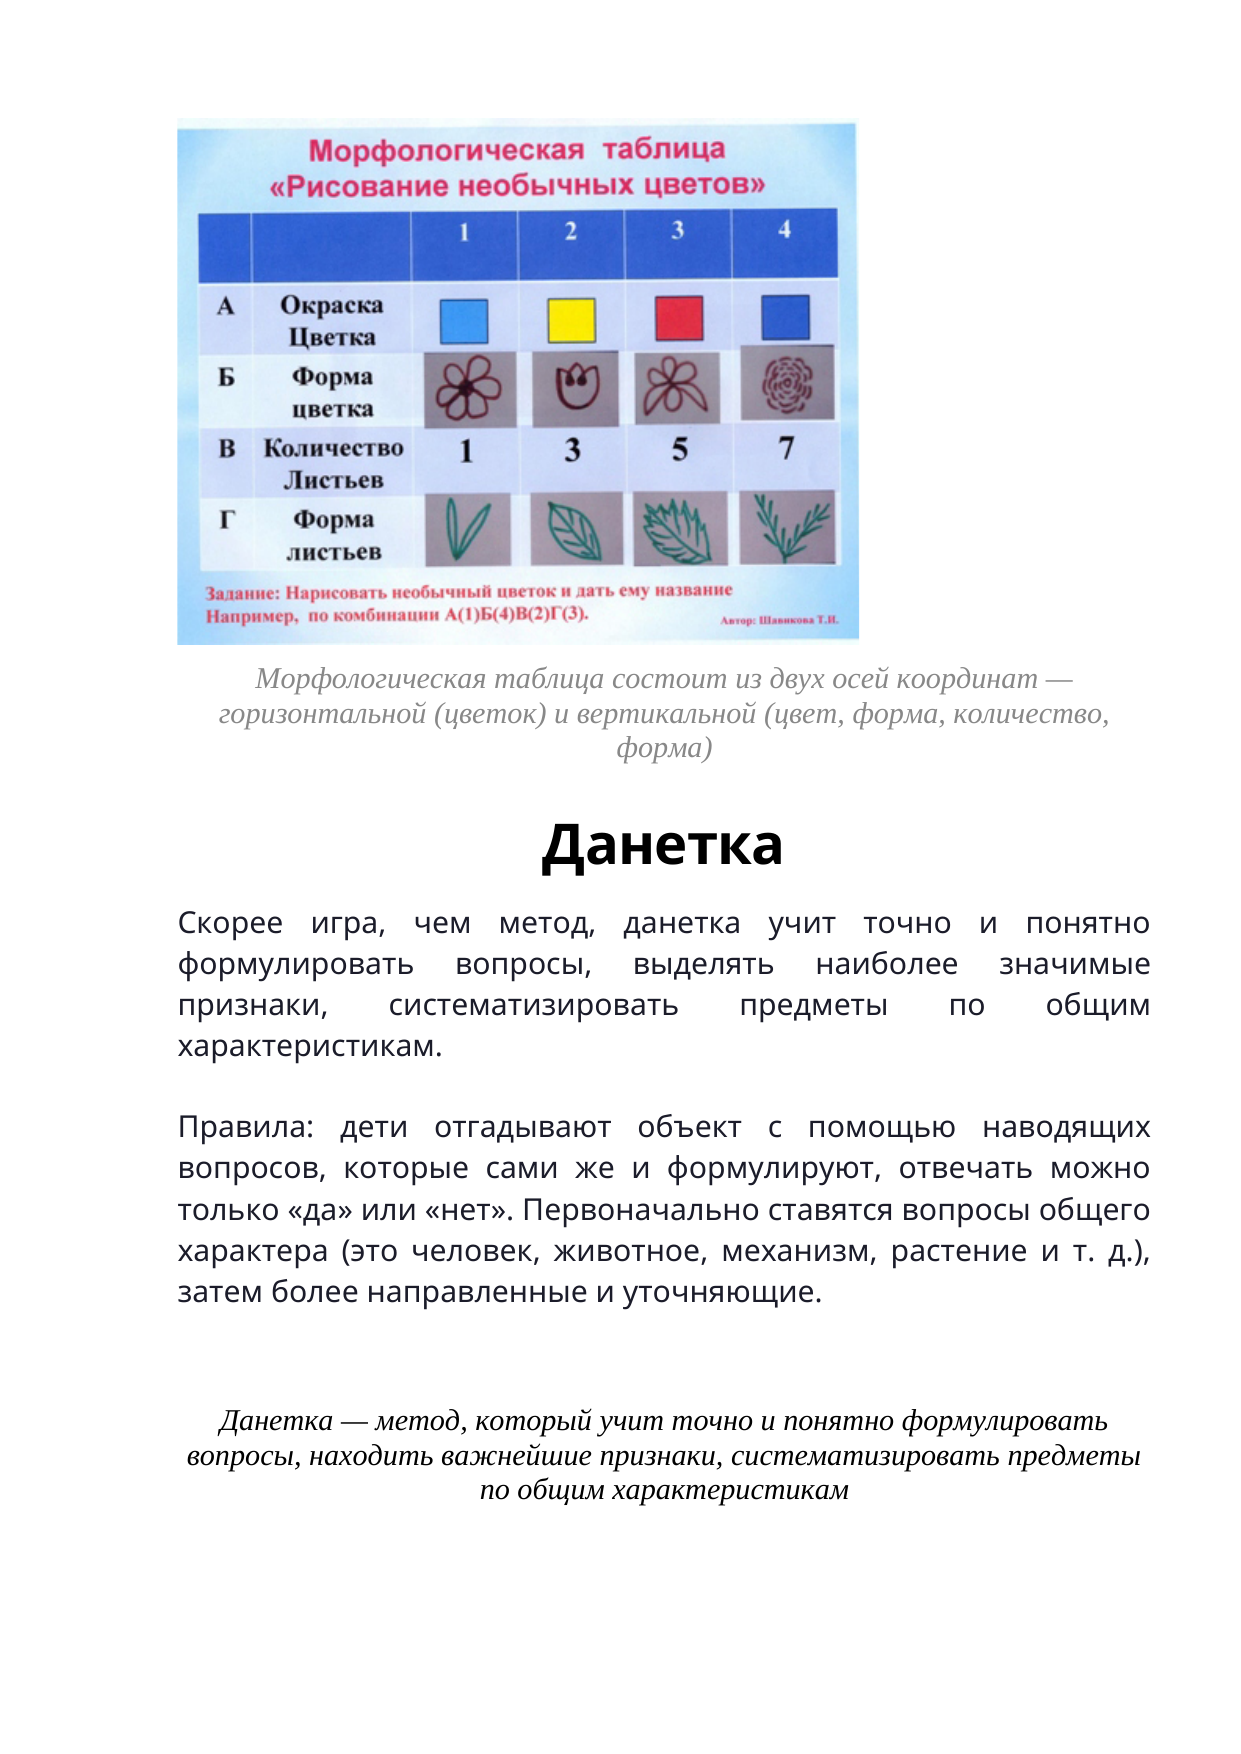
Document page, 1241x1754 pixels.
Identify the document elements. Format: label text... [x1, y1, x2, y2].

text Скорее игра, чем метод, данетка учит точно и понятно формулировать вопросы, выделять наиболее значимые признаки, систематизировать предметы по общим характеристикам. [177, 901, 1152, 1066]
text Данетка — метод, который учит точно и понятно формулировать вопросы, находить важнейшие признаки, систематизировать предметы по общим характеристикам [177, 1402, 1152, 1506]
text Морфологическая таблица состоит из двух осей координат — горизонтальной (цветок) и вертикальной (цвет, форма, количество, форма) [177, 660, 1152, 764]
text Данетка [177, 804, 1152, 881]
text Правила: дети отгадывают объект с помощью наводящих вопросов, которые сами же и формулируют, отвечать можно только «да» или «нет». Первоначально ставятся вопросы общего характера (это человек, животное, механизм, растение и т. д.), затем более направленные и уточняющие. [177, 1106, 1152, 1311]
picture [177, 118, 860, 645]
